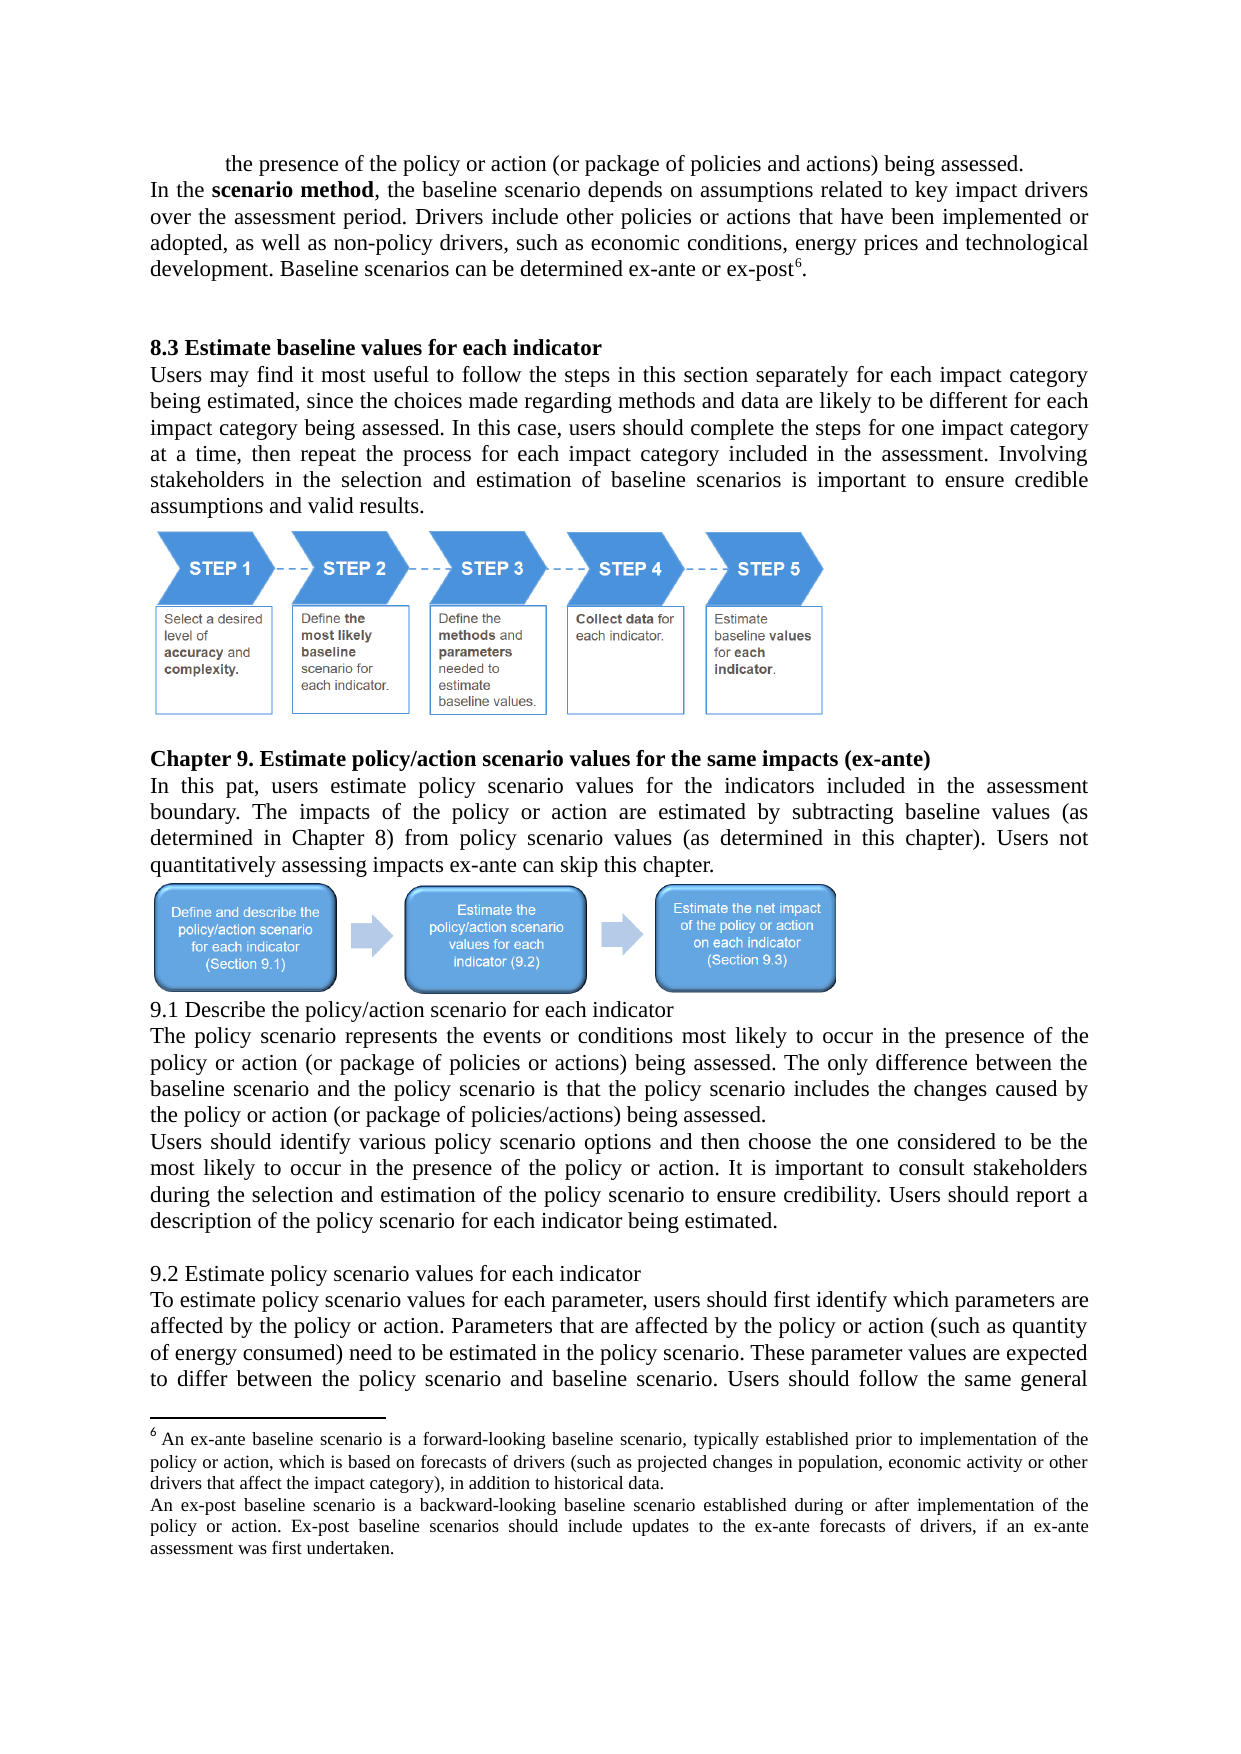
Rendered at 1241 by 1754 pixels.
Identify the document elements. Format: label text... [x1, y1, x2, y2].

text The policy scenario represents the events or conditions most likely to occur in the presence of the policy or action (or package of policies or actions) being assessed. The only difference between the baseline scenario and the policy scenario is that the policy scenario includes the changes caused by the policy or action (or package of policies/actions) being assessed. [150, 1022, 1090, 1128]
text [150, 1286, 1090, 1391]
text In the scenario method, the baseline scenario depends on assumptions related to key impact drivers over the assessment period. Drivers include other policies or actions that have been implemented or adopted, as well as non-policy drivers, such as economic conditions, energy prices and technological development. Baseline scenarios can be determined ex-ante or ex-post. [150, 176, 1090, 282]
text Chapter 9. Estimate policy/action scenario values for the same impacts (ex-ante) [150, 745, 1090, 772]
picture [150, 518, 827, 719]
text In this pat, users estimate policy scenario values for the indicators included in the assessment boundary. The impacts of the policy or action are estimated by subtracting baseline values (as determined in Chapter 8) from policy scenario values (as determined in this chapter). Users not quantitatively assessing impacts ex-ante can skip this chapter. [150, 772, 1090, 877]
picture [150, 877, 836, 997]
text 9.1 Describe the policy/action scenario for each indicator [150, 996, 1090, 1022]
text 8.3 Estimate baseline values for each indicator [150, 334, 1090, 361]
text 9.2 Estimate policy scenario values for each indicator [150, 1260, 1090, 1286]
text Users should identify various policy scenario options and then choose the one considered to be the most likely to occur in the presence of the policy or action. It is important to consult stakeholders during the selection and estimation of the policy scenario to ensure credibility. Users should report a description of the policy scenario for each indicator being estimated. [150, 1128, 1090, 1233]
text Users may find it most useful to follow the steps in this section separately for each impact category being estimated, since the choices made regarding methods and data are likely to be different for each impact category being assessed. In this case, users should complete the steps for one impact category at a time, then repeat the process for each impact category included in the assessment. Involving stakeholders in the selection and estimation of baseline scenarios is important to ensure credible assumptions and valid results. [150, 361, 1090, 519]
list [187, 150, 1090, 176]
